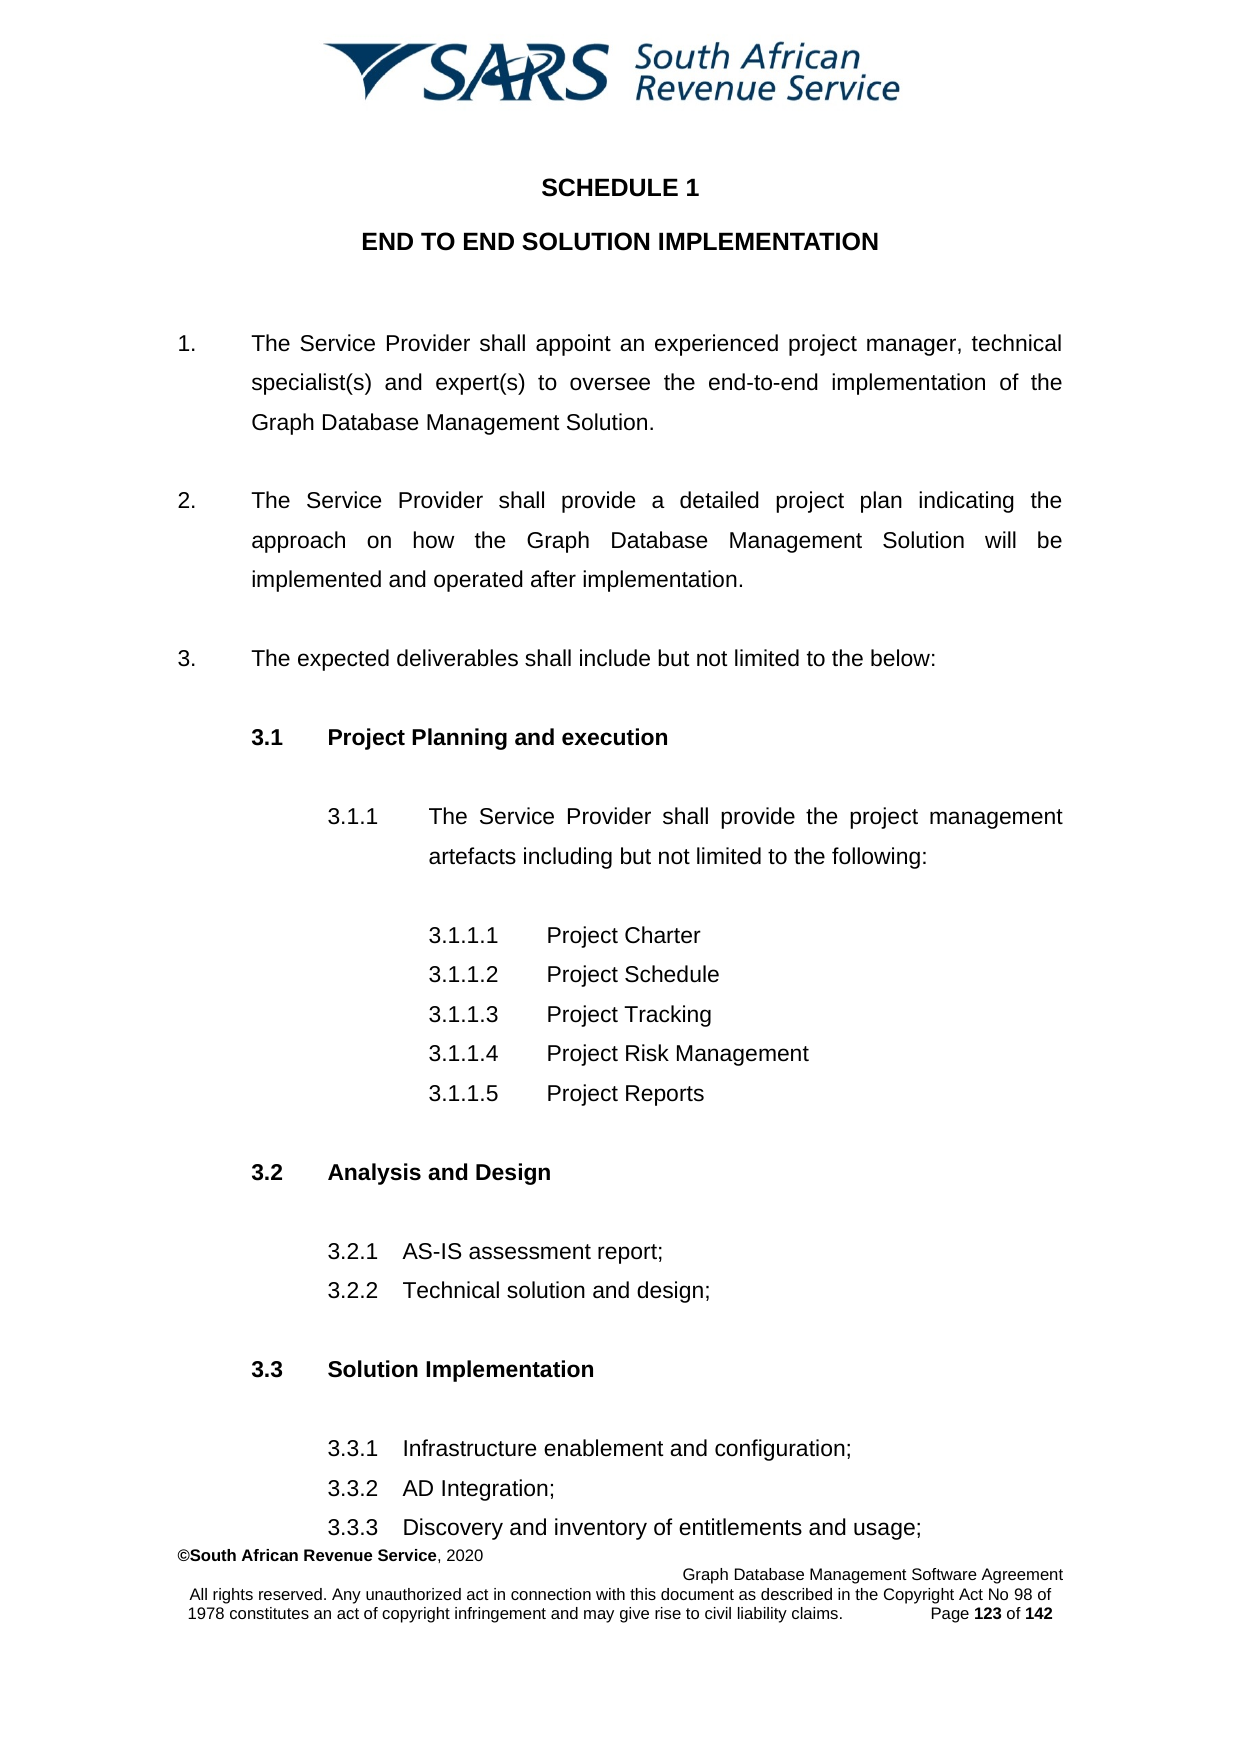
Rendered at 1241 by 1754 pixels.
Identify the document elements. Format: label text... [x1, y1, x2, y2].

list Project Reports [428, 1080, 1063, 1106]
list Solution Implementation [251, 1356, 1063, 1382]
list The Service Provider shall provide the project management artefacts including but not limited to the following: [327, 803, 1063, 869]
list Technical solution and design; [327, 1277, 1063, 1303]
list Discovery and inventory of entitlements and usage; [327, 1514, 1063, 1540]
subtitle SCHEDULE 1 [177, 173, 1063, 201]
list Project Charter [428, 922, 1063, 948]
list The Service Provider shall provide a detailed project plan indicating the approach on how the Graph Database Management Solution will be implemented and operated after implementation. [177, 487, 1063, 593]
list AD Integration; [327, 1474, 1063, 1501]
list Infrastructure enablement and configuration; [327, 1435, 1063, 1461]
subtitle END TO END SOLUTION IMPLEMENTATION [177, 226, 1063, 255]
list Project Risk Management [428, 1040, 1063, 1067]
list The Service Provider shall appoint an experienced project manager, technical specialist(s) and expert(s) to oversee the end-to-end implementation of the Graph Database Management Solution. [177, 329, 1063, 435]
picture [281, 12, 945, 147]
list AS-IS assessment report; [327, 1238, 1063, 1264]
list Project Planning and execution [251, 724, 1063, 751]
list The expected deliverables shall include but not limited to the below: [177, 645, 1063, 672]
list Analysis and Design [251, 1159, 1063, 1185]
list Project Tracking [428, 1001, 1063, 1027]
list Project Schedule [428, 961, 1063, 988]
